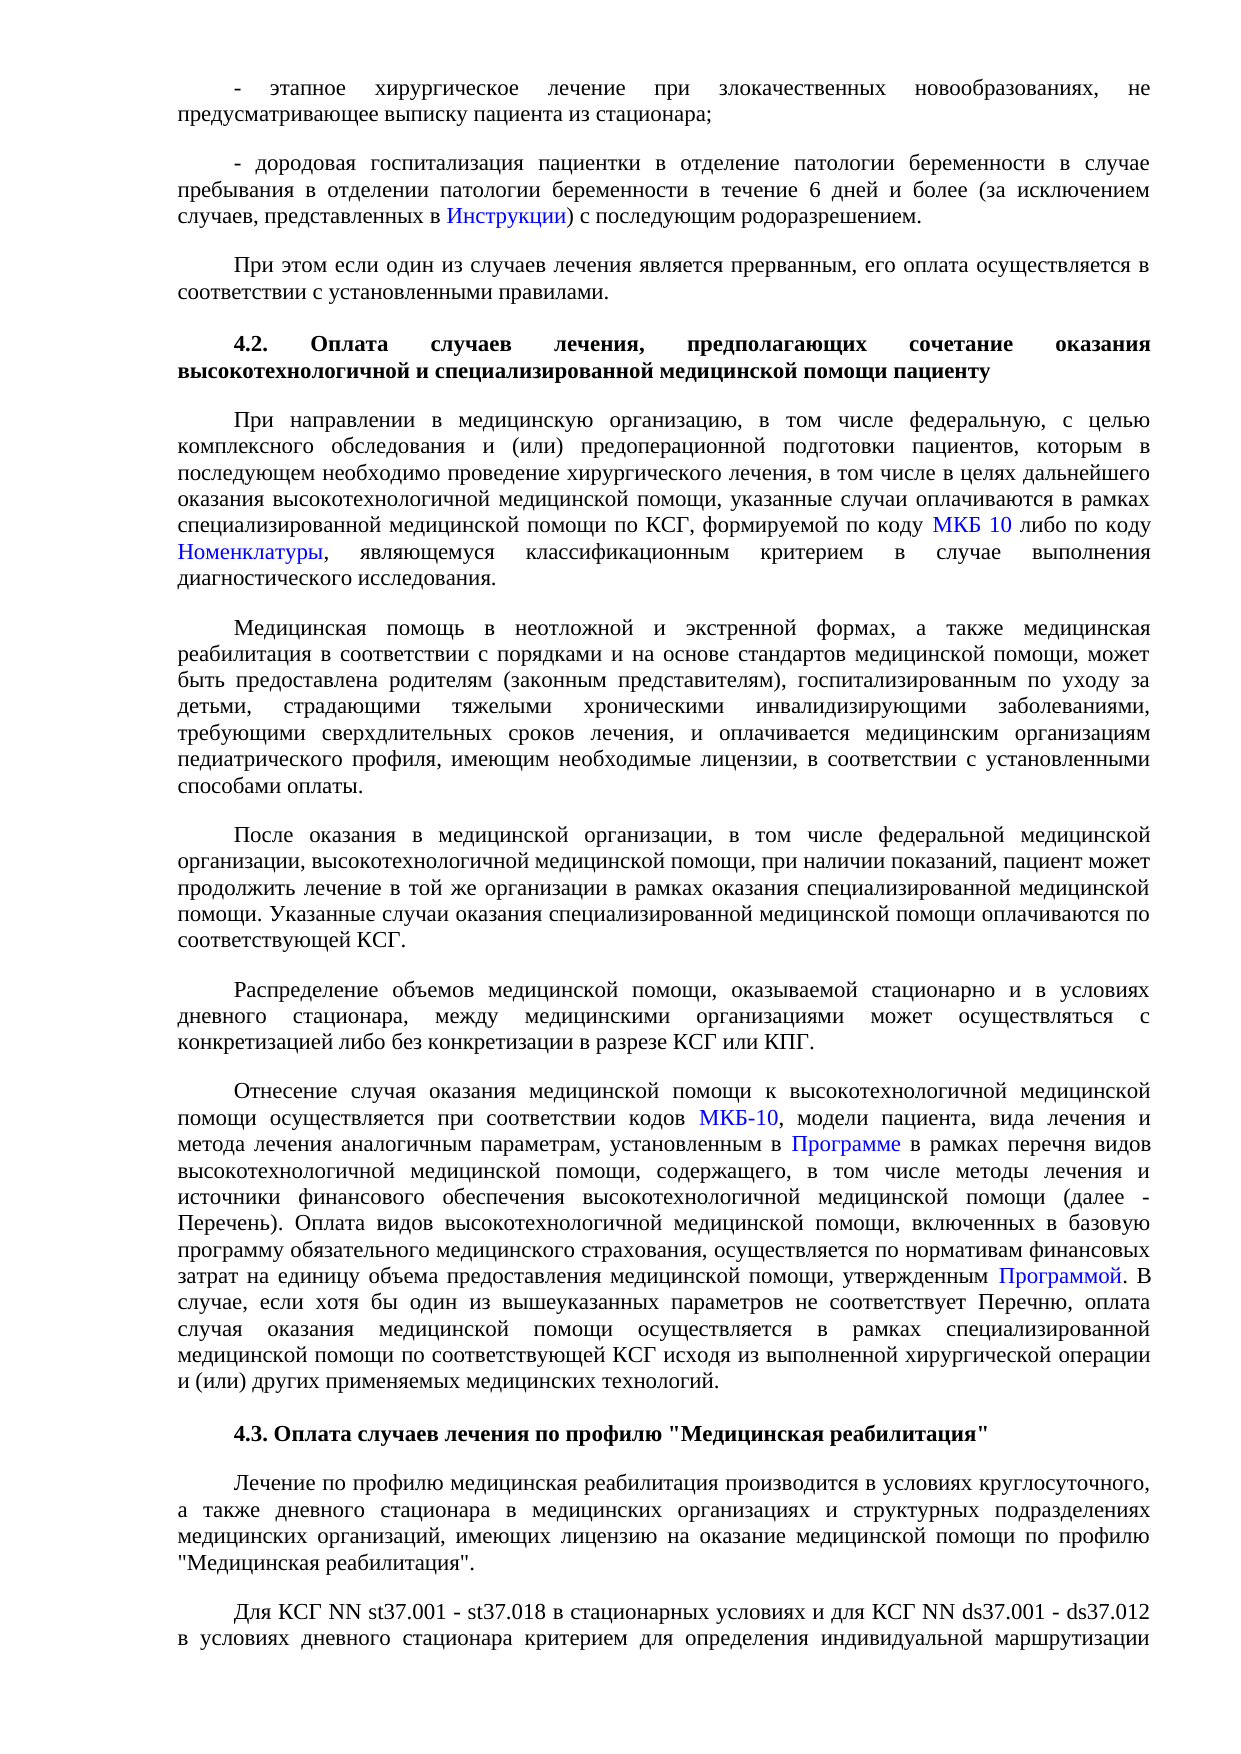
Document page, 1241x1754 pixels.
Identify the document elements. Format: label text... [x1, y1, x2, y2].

title 4.2. Оплата случаев лечения, предполагающих сочетание оказания высокотехнологичной и специализированной медицинской помощи пациенту [177, 331, 1152, 383]
text При направлении в медицинскую организацию, в том числе федеральную, с целью комплексного обследования и (или) предоперационной подготовки пациентов, которым в последующем необходимо проведение хирургического лечения, в том числе в целях дальнейшего оказания высокотехнологичной медицинской помощи, указанные случаи оплачиваются в рамках специализированной медицинской помощи по КСГ, формируемой по коду МКБ 10 либо по коду Номенклатуры, являющемуся классификационным критерием в случае выполнения диагностического исследования. [177, 406, 1152, 591]
text Лечение по профилю медицинская реабилитация производится в условиях круглосуточного, а также дневного стационара в медицинских организациях и структурных подразделениях медицинских организаций, имеющих лицензию на оказание медицинской помощи по профилю "Медицинская реабилитация". [177, 1469, 1152, 1575]
text Распределение объемов медицинской помощи, оказываемой стационарно и в условиях дневного стационара, между медицинскими организациями может осуществляться с конкретизацией либо без конкретизации в разрезе КСГ или КПГ. [177, 976, 1152, 1055]
text После оказания в медицинской организации, в том числе федеральной медицинской организации, высокотехнологичной медицинской помощи, при наличии показаний, пациент может продолжить лечение в той же организации в рамках оказания специализированной медицинской помощи. Указанные случаи оказания специализированной медицинской помощи оплачиваются по соответствующей КСГ. [177, 821, 1152, 953]
text При этом если один из случаев лечения является прерванным, его оплата осуществляется в соответствии с установленными правилами. [177, 251, 1152, 304]
text Отнесение случая оказания медицинской помощи к высокотехнологичной медицинской помощи осуществляется при соответствии кодов МКБ-10, модели пациента, вида лечения и метода лечения аналогичным параметрам, установленным в Программе в рамках перечня видов высокотехнологичной медицинской помощи, содержащего, в том числе методы лечения и источники финансового обеспечения высокотехнологичной медицинской помощи (далее - Перечень). Оплата видов высокотехнологичной медицинской помощи, включенных в базовую программу обязательного медицинского страхования, осуществляется по нормативам финансовых затрат на единицу объема предоставления медицинской помощи, утвержденным Программой. В случае, если хотя бы один из вышеуказанных параметров не соответствует Перечню, оплата случая оказания медицинской помощи осуществляется в рамках специализированной медицинской помощи по соответствующей КСГ исходя из выполненной хирургической операции и (или) других применяемых медицинских технологий. [177, 1078, 1152, 1394]
title 4.3. Оплата случаев лечения по профилю "Медицинская реабилитация" [177, 1420, 1152, 1447]
text Медицинская помощь в неотложной и экстренной формах, а также медицинская реабилитация в соответствии с порядками и на основе стандартов медицинской помощи, может быть предоставлена родителям (законным представителям), госпитализированным по уходу за детьми, страдающими тяжелыми хроническими инвалидизирующими заболеваниями, требующими сверхдлительных сроков лечения, и оплачивается медицинским организациям педиатрического профиля, имеющим необходимые лицензии, в соответствии с установленными способами оплаты. [177, 613, 1152, 798]
text - дородовая госпитализация пациентки в отделение патологии беременности в случае пребывания в отделении патологии беременности в течение 6 дней и более (за исключением случаев, представленных в Инструкции) с последующим родоразрешением. [177, 149, 1152, 228]
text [177, 1598, 1152, 1651]
text - этапное хирургическое лечение при злокачественных новообразованиях, не предусматривающее выписку пациента из стационара; [177, 74, 1152, 127]
